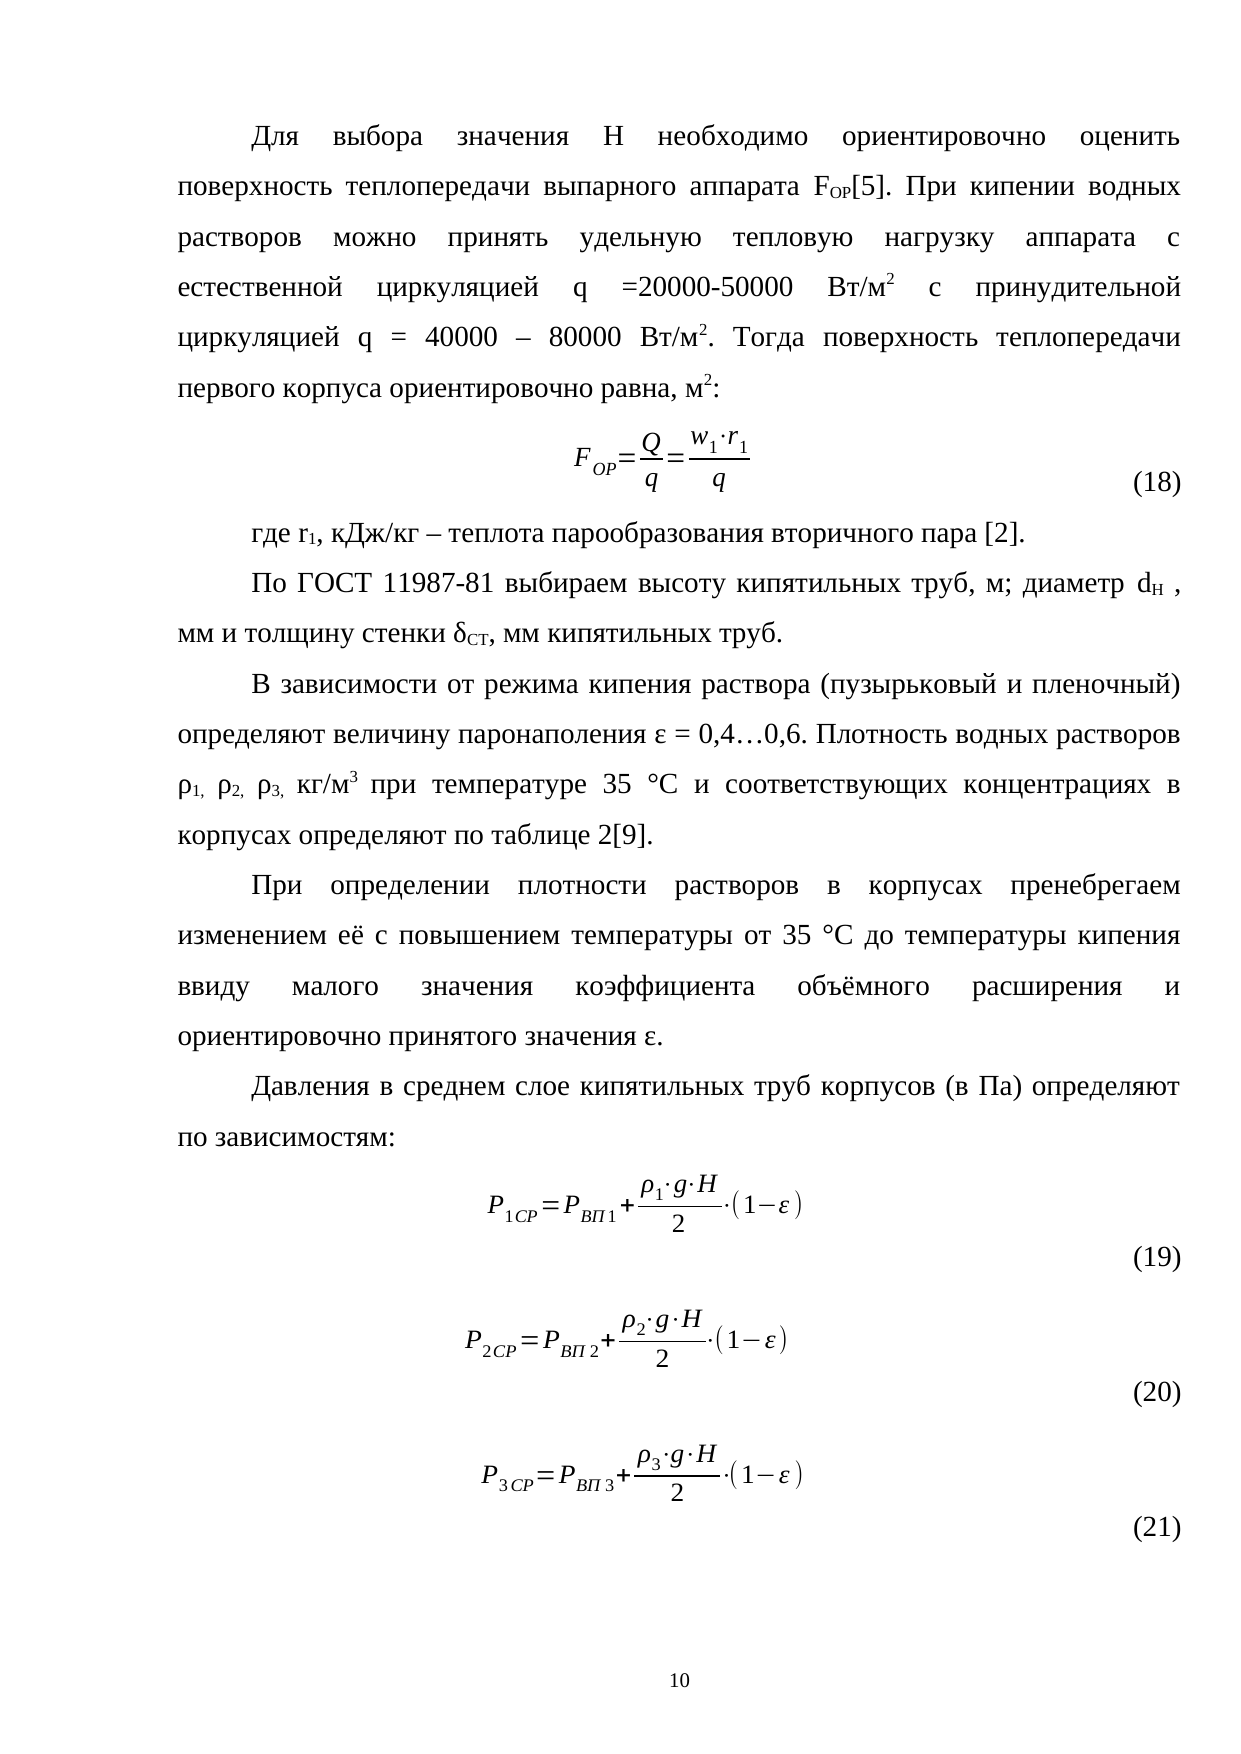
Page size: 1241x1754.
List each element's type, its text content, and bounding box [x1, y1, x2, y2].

text (20) [177, 1304, 1181, 1408]
text По ГОСТ 11987-81 выбираем высоту кипятильных труб, м; диаметр dН , мм и толщину стенки δСТ, мм кипятильных труб. [177, 565, 1181, 649]
text (18) [177, 420, 1181, 498]
text Для выбора значения Н необходимо ориентировочно оценить поверхность теплопередачи выпарного аппарата FОР[5]. При кипении водных растворов можно принять удельную тепловую нагрузку аппарата с естественной циркуляцией q =20000-50000 Вт/м2 с принудительной циркуляцией q = 40000 – 80000 Вт/м2. Тогда поверхность теплопередачи первого корпуса ориентировочно равна, м2: [177, 118, 1181, 403]
text В зависимости от режима кипения раствора (пузырьковый и пленочный) определяют величину паронаполения ε = 0,4…0,6. Плотность водных растворов ρ1, ρ2, ρ3, кг/м3 при температуре 35 °С и соответствующих концентрациях в корпусах определяют по таблице 2[9]. [177, 666, 1181, 850]
text Давления в среднем слое кипятильных труб корпусов (в Па) определяют по зависимостям: [177, 1068, 1181, 1152]
text где r1, кДж/кг – теплота парообразования вторичного пара [2]. [177, 515, 1181, 548]
text При определении плотности растворов в корпусах пренебрегаем изменением её с повышением температуры от 35 °С до температуры кипения ввиду малого значения коэффициента объёмного расширения и ориентировочно принятого значения ε. [177, 867, 1181, 1052]
text (21) [177, 1439, 1181, 1542]
text (19) [177, 1169, 1181, 1273]
